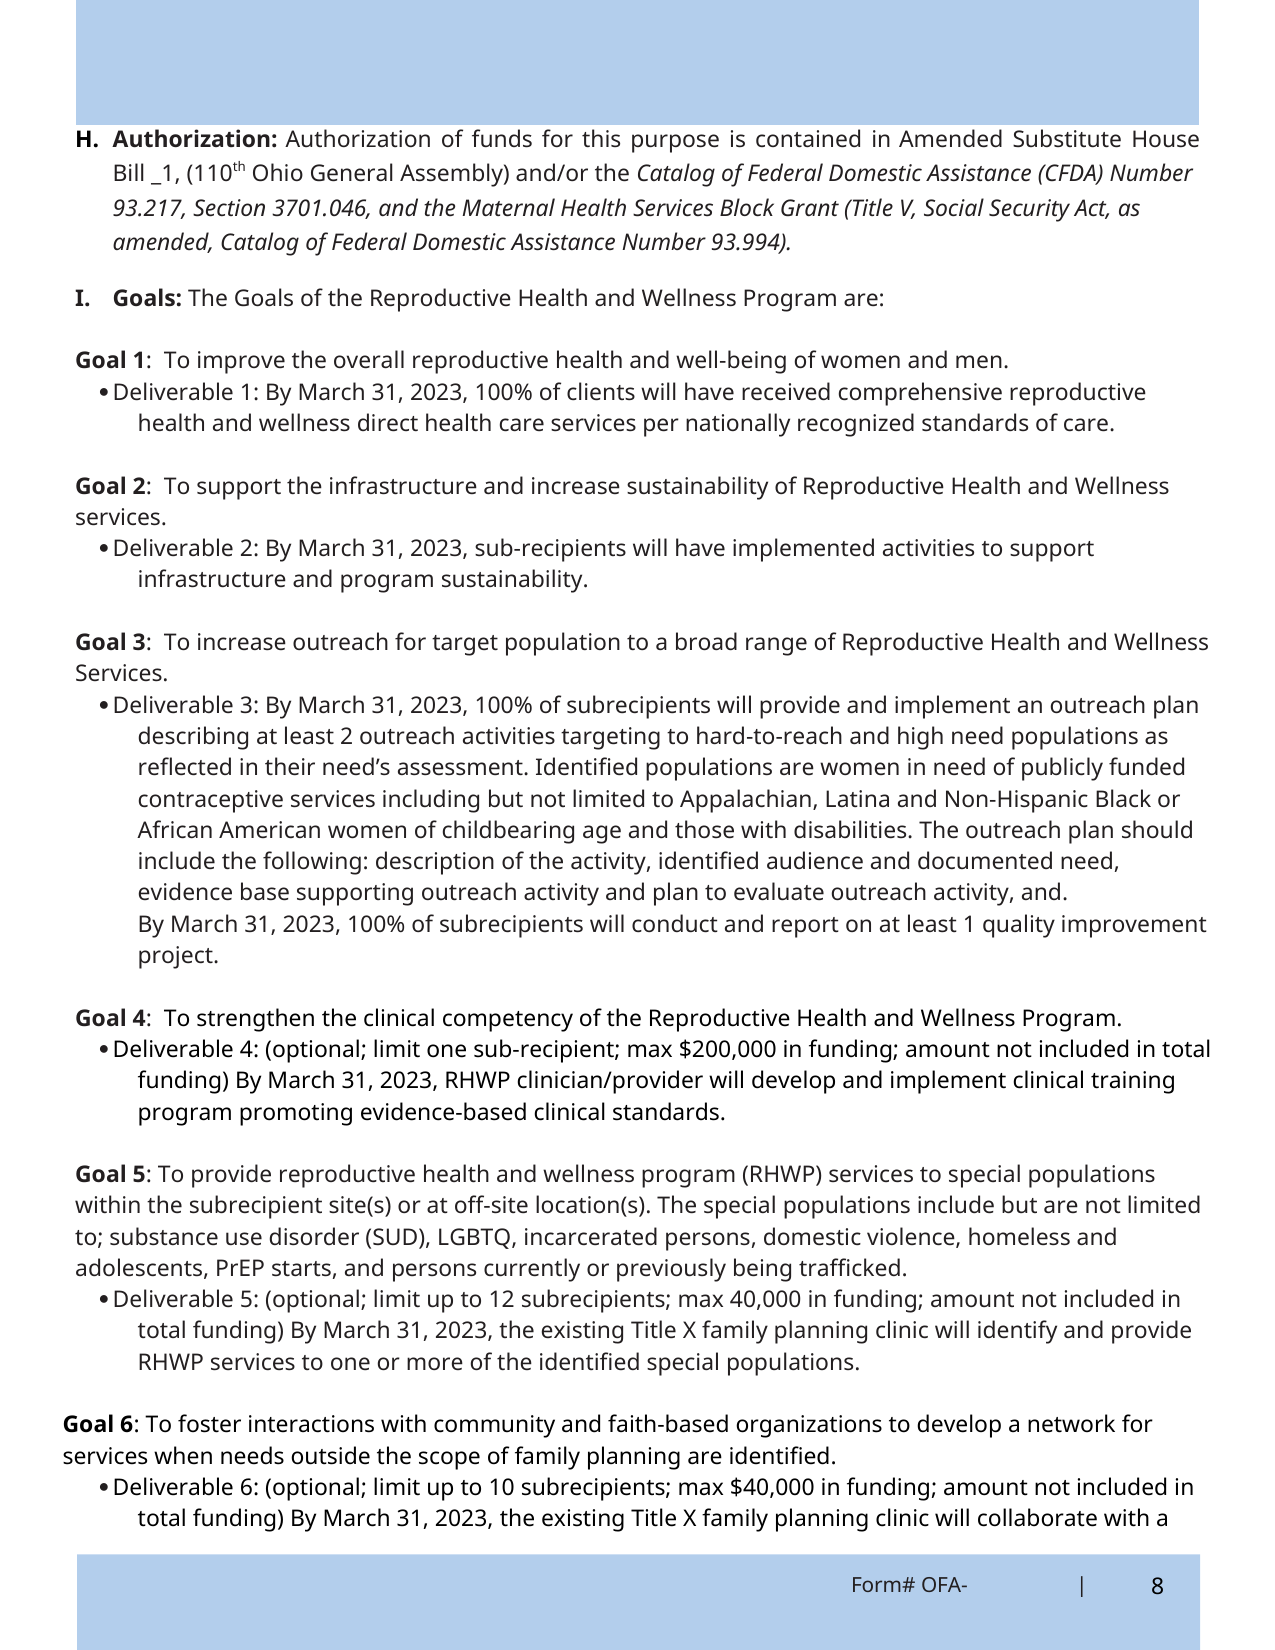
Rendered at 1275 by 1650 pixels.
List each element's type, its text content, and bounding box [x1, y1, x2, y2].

list Authorization: Authorization of funds for this purpose is contained in Amended Substitute House Bill _1, (110th Ohio General Assembly) and/or the Catalog of Federal Domestic Assistance (CFDA) Number 93.217, Section 3701.046, and the Maternal Health Services Block Grant (Title V, Social Security Act, as amended, Catalog of Federal Domestic Assistance Number 93.994). [75, 123, 1201, 257]
text Goal 1: To improve the overall reproductive health and well-being of women and men. [75, 344, 1212, 376]
text Goal 2: To support the infrastructure and increase sustainability of Reproductive Health and Wellness services. [75, 469, 1212, 532]
list Deliverable 2: By March 31, 2023, sub-recipients will have implemented activities to support infrastructure and program sustainability. [100, 532, 1212, 595]
list Goals: The Goals of the Reproductive Health and Wellness Program are: [75, 282, 1212, 313]
list Deliverable 4: (optional; limit one sub-recipient; max $200,000 in funding; amount not included in total funding) By March 31, 2023, RHWP clinician/provider will develop and implement clinical training program promoting evidence-based clinical standards. [100, 1033, 1212, 1127]
text By March 31, 2023, 100% of subrecipients will conduct and report on at least 1 quality improvement project. [137, 908, 1212, 970]
list Deliverable 1: By March 31, 2023, 100% of clients will have received comprehensive reproductive health and wellness direct health care services per nationally recognized standards of care. [100, 376, 1212, 438]
text Goal 3: To increase outreach for target population to a broad range of Reproductive Health and Wellness Services. [75, 626, 1212, 689]
list Deliverable 5: (optional; limit up to 12 subrecipients; max 40,000 in funding; amount not included in total funding) By March 31, 2023, the existing Title X family planning clinic will identify and provide RHWP services to one or more of the identified special populations. [100, 1283, 1212, 1377]
text Goal 4: To strengthen the clinical competency of the Reproductive Health and Wellness Program. [75, 1002, 1212, 1033]
text Goal 5: To provide reproductive health and wellness program (RHWP) services to special populations within the subrecipient site(s) or at off-site location(s). The special populations include but are not limited to; substance use disorder (SUD), LGBTQ, incarcerated persons, domestic violence, homeless and adolescents, PrEP starts, and persons currently or previously being trafficked. [75, 1158, 1212, 1283]
list Deliverable 3: By March 31, 2023, 100% of subrecipients will provide and implement an outreach plan describing at least 2 outreach activities targeting to hard-to-reach and high need populations as reflected in their need’s assessment. Identified populations are women in need of publicly funded contraceptive services including but not limited to Appalachian, Latina and Non-Hispanic Black or African American women of childbearing age and those with disabilities. The outreach plan should include the following: description of the activity, identified audience and documented need, evidence base supporting outreach activity and plan to evaluate outreach activity, and. [100, 689, 1212, 907]
text Goal 6: To foster interactions with community and faith-based organizations to develop a network for services when needs outside the scope of family planning are identified. [62, 1408, 1212, 1471]
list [100, 1471, 1212, 1533]
